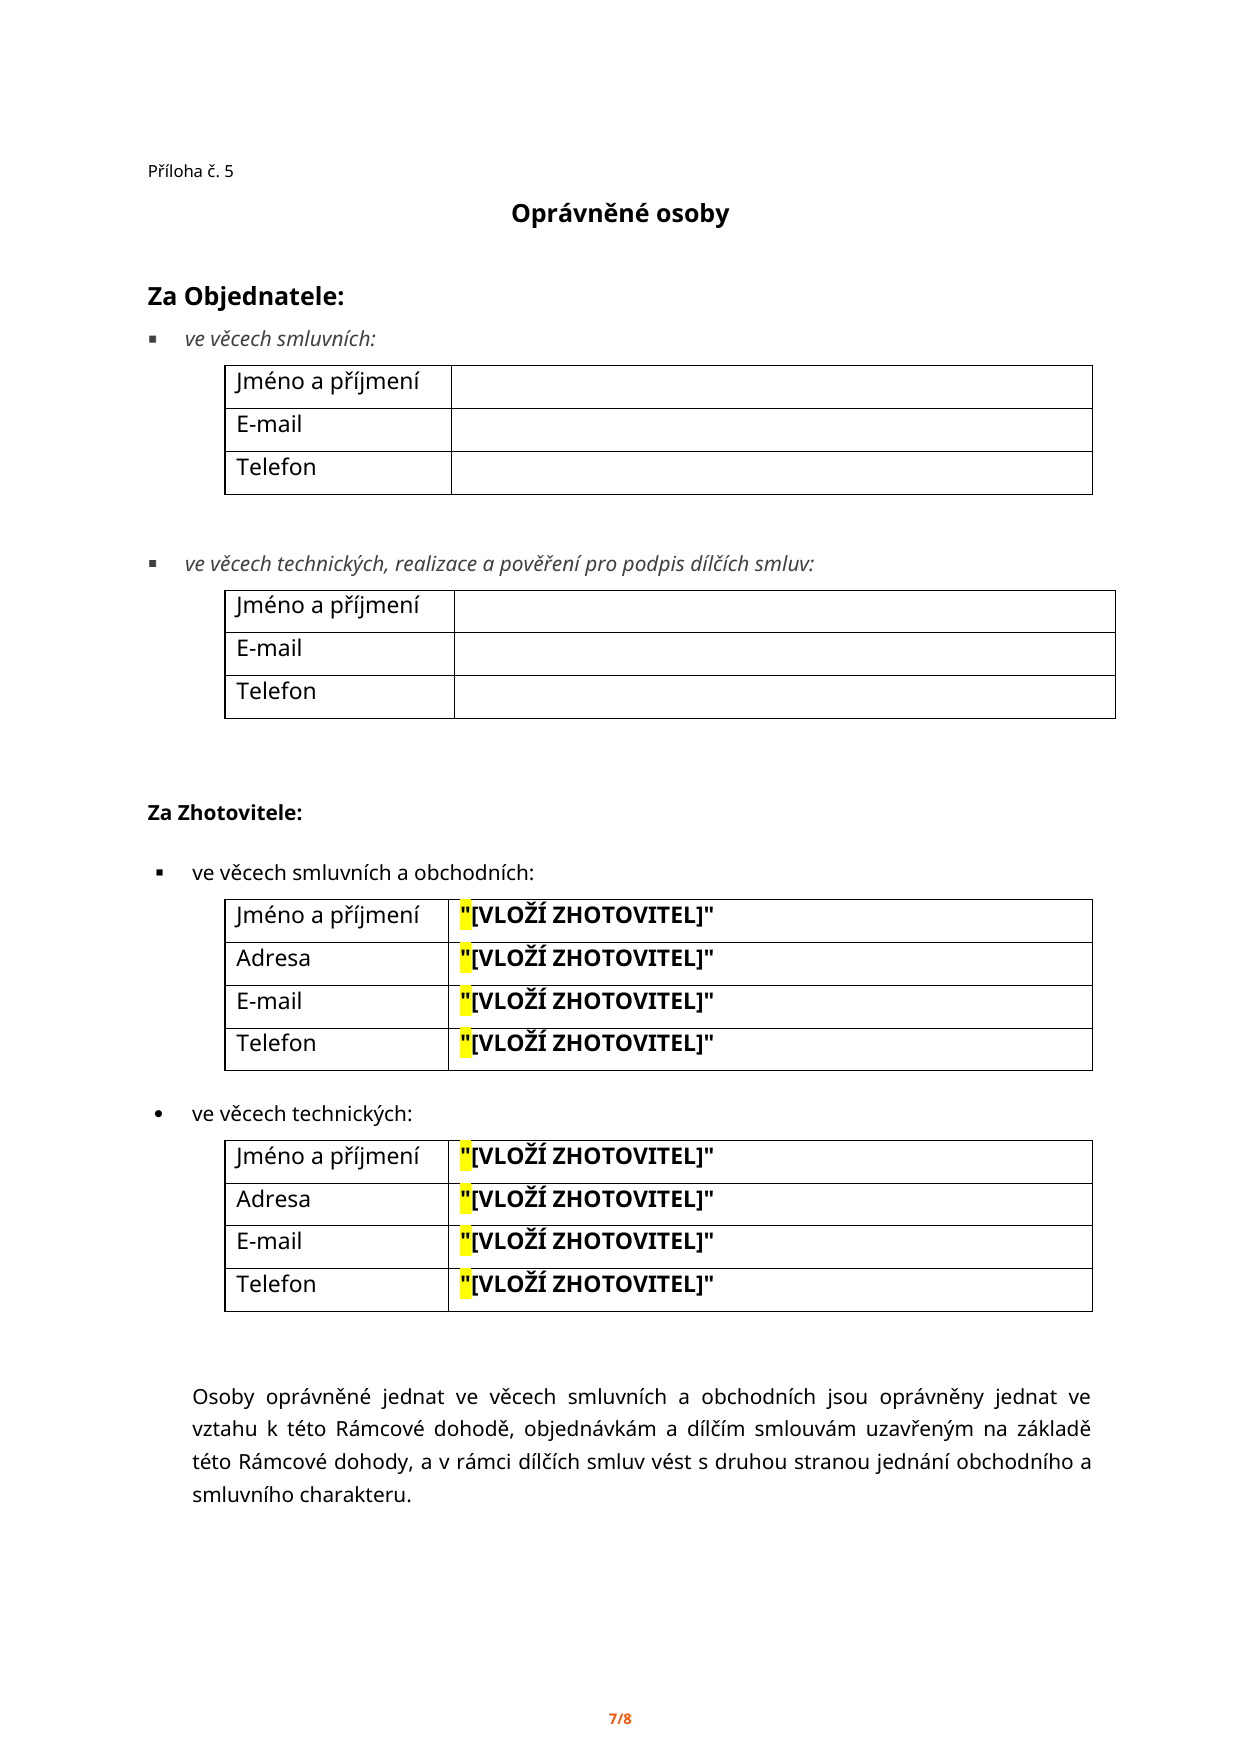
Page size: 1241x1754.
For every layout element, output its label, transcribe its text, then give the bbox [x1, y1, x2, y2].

table_cell E-mail [226, 633, 454, 675]
table_cell [452, 409, 1092, 451]
list ve věcech technických: [155, 1096, 1093, 1127]
text Příloha č. 5 [148, 160, 1093, 183]
table_cell E-mail [226, 1226, 448, 1268]
text Za Objednatele: [148, 282, 1093, 311]
table_cell [449, 986, 1092, 1027]
table_header [452, 366, 1092, 408]
table_header Jméno a příjmení [226, 900, 448, 942]
table_header Jméno a příjmení [226, 1141, 448, 1183]
subtitle ve věcech smluvních: [148, 324, 1093, 353]
table_cell [449, 943, 1092, 985]
table_cell Adresa [226, 1184, 448, 1225]
table_header Jméno a příjmení [226, 591, 454, 632]
table_cell [455, 676, 1115, 718]
table_cell E-mail [226, 409, 451, 451]
table_cell [455, 633, 1115, 675]
table_cell Telefon [226, 676, 454, 718]
table_header [449, 900, 1092, 942]
table_cell [449, 1226, 1092, 1268]
table_header [455, 591, 1115, 632]
table_header Jméno a příjmení [226, 366, 451, 408]
table_cell Telefon [226, 452, 451, 493]
table_cell [449, 1269, 1092, 1311]
table_cell E-mail [226, 986, 448, 1027]
table_cell Adresa [226, 943, 448, 985]
text Osoby oprávněné jednat ve věcech smluvních a obchodních jsou oprávněny jednat ve vztahu k této Rámcové dohodě, objednávkám a dílčím smlouvám uzavřeným na základě této Rámcové dohody, a v rámci dílčích smluv vést s druhou stranou jednání obchodního a smluvního charakteru. [192, 1382, 1093, 1508]
table_header [449, 1141, 1092, 1183]
table_cell [449, 1184, 1092, 1225]
table_cell [452, 452, 1092, 493]
subtitle ve věcech technických, realizace a pověření pro podpis dílčích smluv: [148, 548, 1093, 577]
table_cell [449, 1029, 1092, 1070]
table_cell Telefon [226, 1029, 448, 1070]
table_cell Telefon [226, 1269, 448, 1311]
text Oprávněné osoby [148, 199, 1093, 228]
list ve věcech smluvních a obchodních: [154, 856, 1093, 887]
text Za Zhotovitele: [148, 798, 1093, 826]
